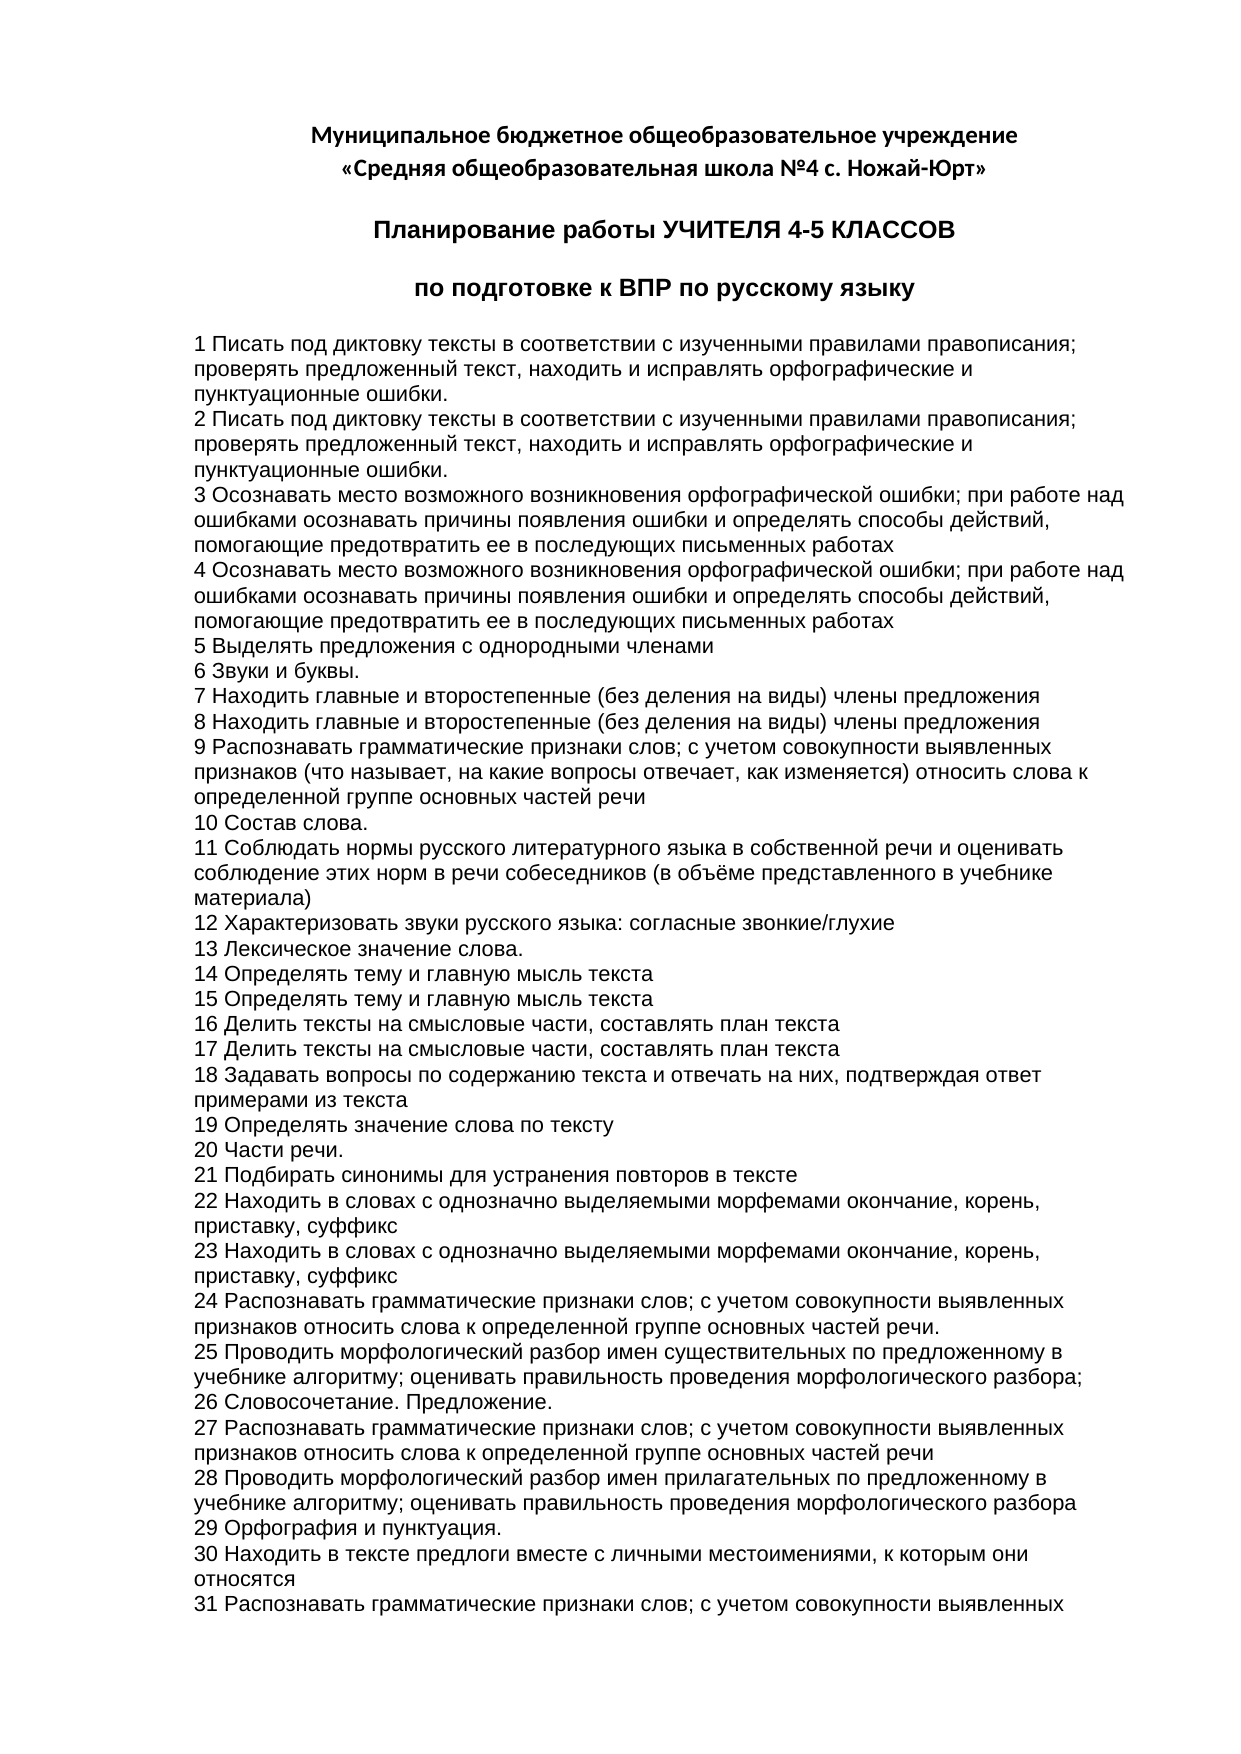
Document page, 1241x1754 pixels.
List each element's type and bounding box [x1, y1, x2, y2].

table_header [192, 118, 1137, 1618]
